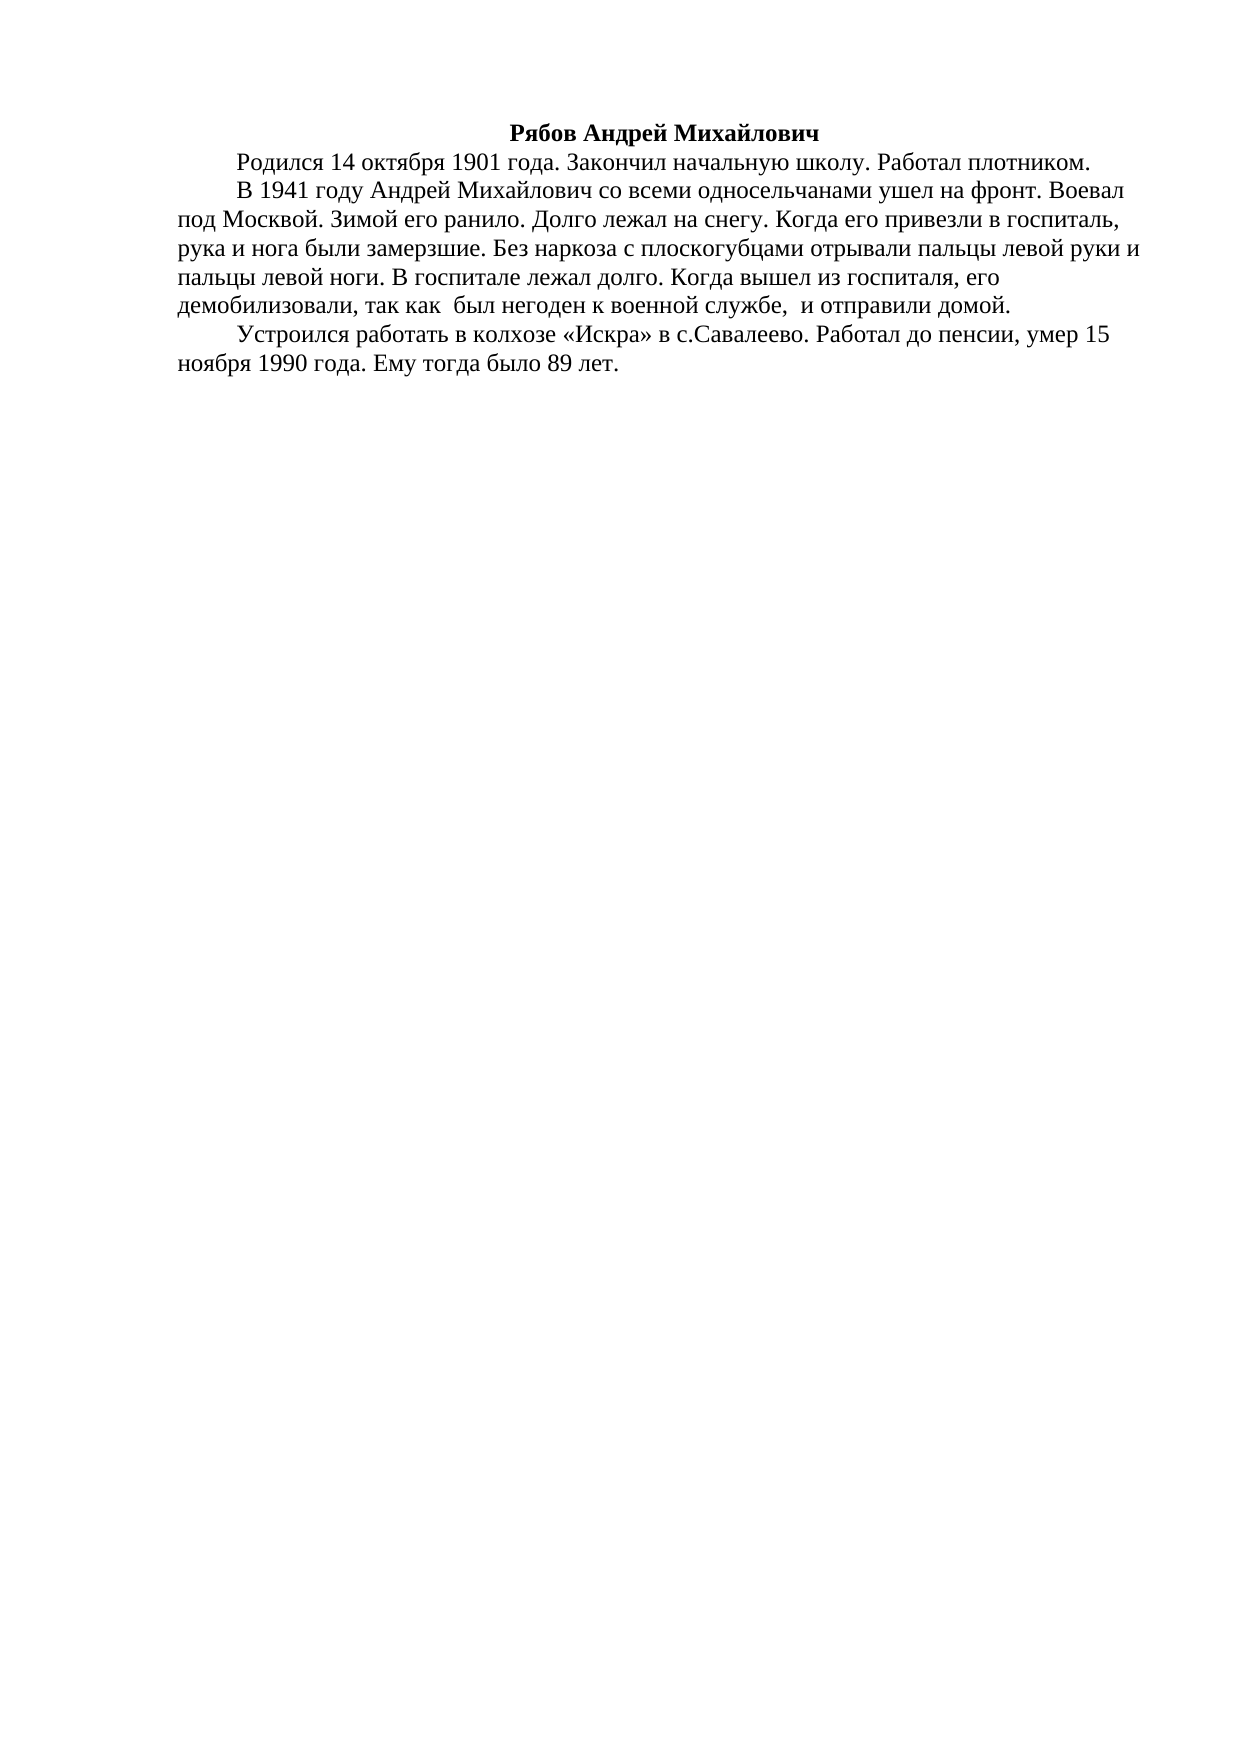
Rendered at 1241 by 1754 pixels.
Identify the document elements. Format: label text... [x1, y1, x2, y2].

text В 1941 году Андрей Михайлович со всеми односельчанами ушел на фронт. Воевал под Москвой. Зимой его ранило. Долго лежал на снегу. Когда его привезли в госпиталь, рука и нога были замерзшие. Без наркоза с плоскогубцами отрывали пальцы левой руки и пальцы левой ноги. В госпитале лежал долго. Когда вышел из госпиталя, его демобилизовали, так как был негоден к военной службе, и отправили домой. [177, 176, 1152, 319]
text Рябов Андрей Михайлович [177, 118, 1152, 147]
text Родился 14 октября 1901 года. Закончил начальную школу. Работал плотником. [177, 147, 1152, 176]
text Устроился работать в колхозе «Искра» в с.Савалеево. Работал до пенсии, умер 15 ноября 1990 года. Ему тогда было 89 лет. [177, 319, 1152, 377]
